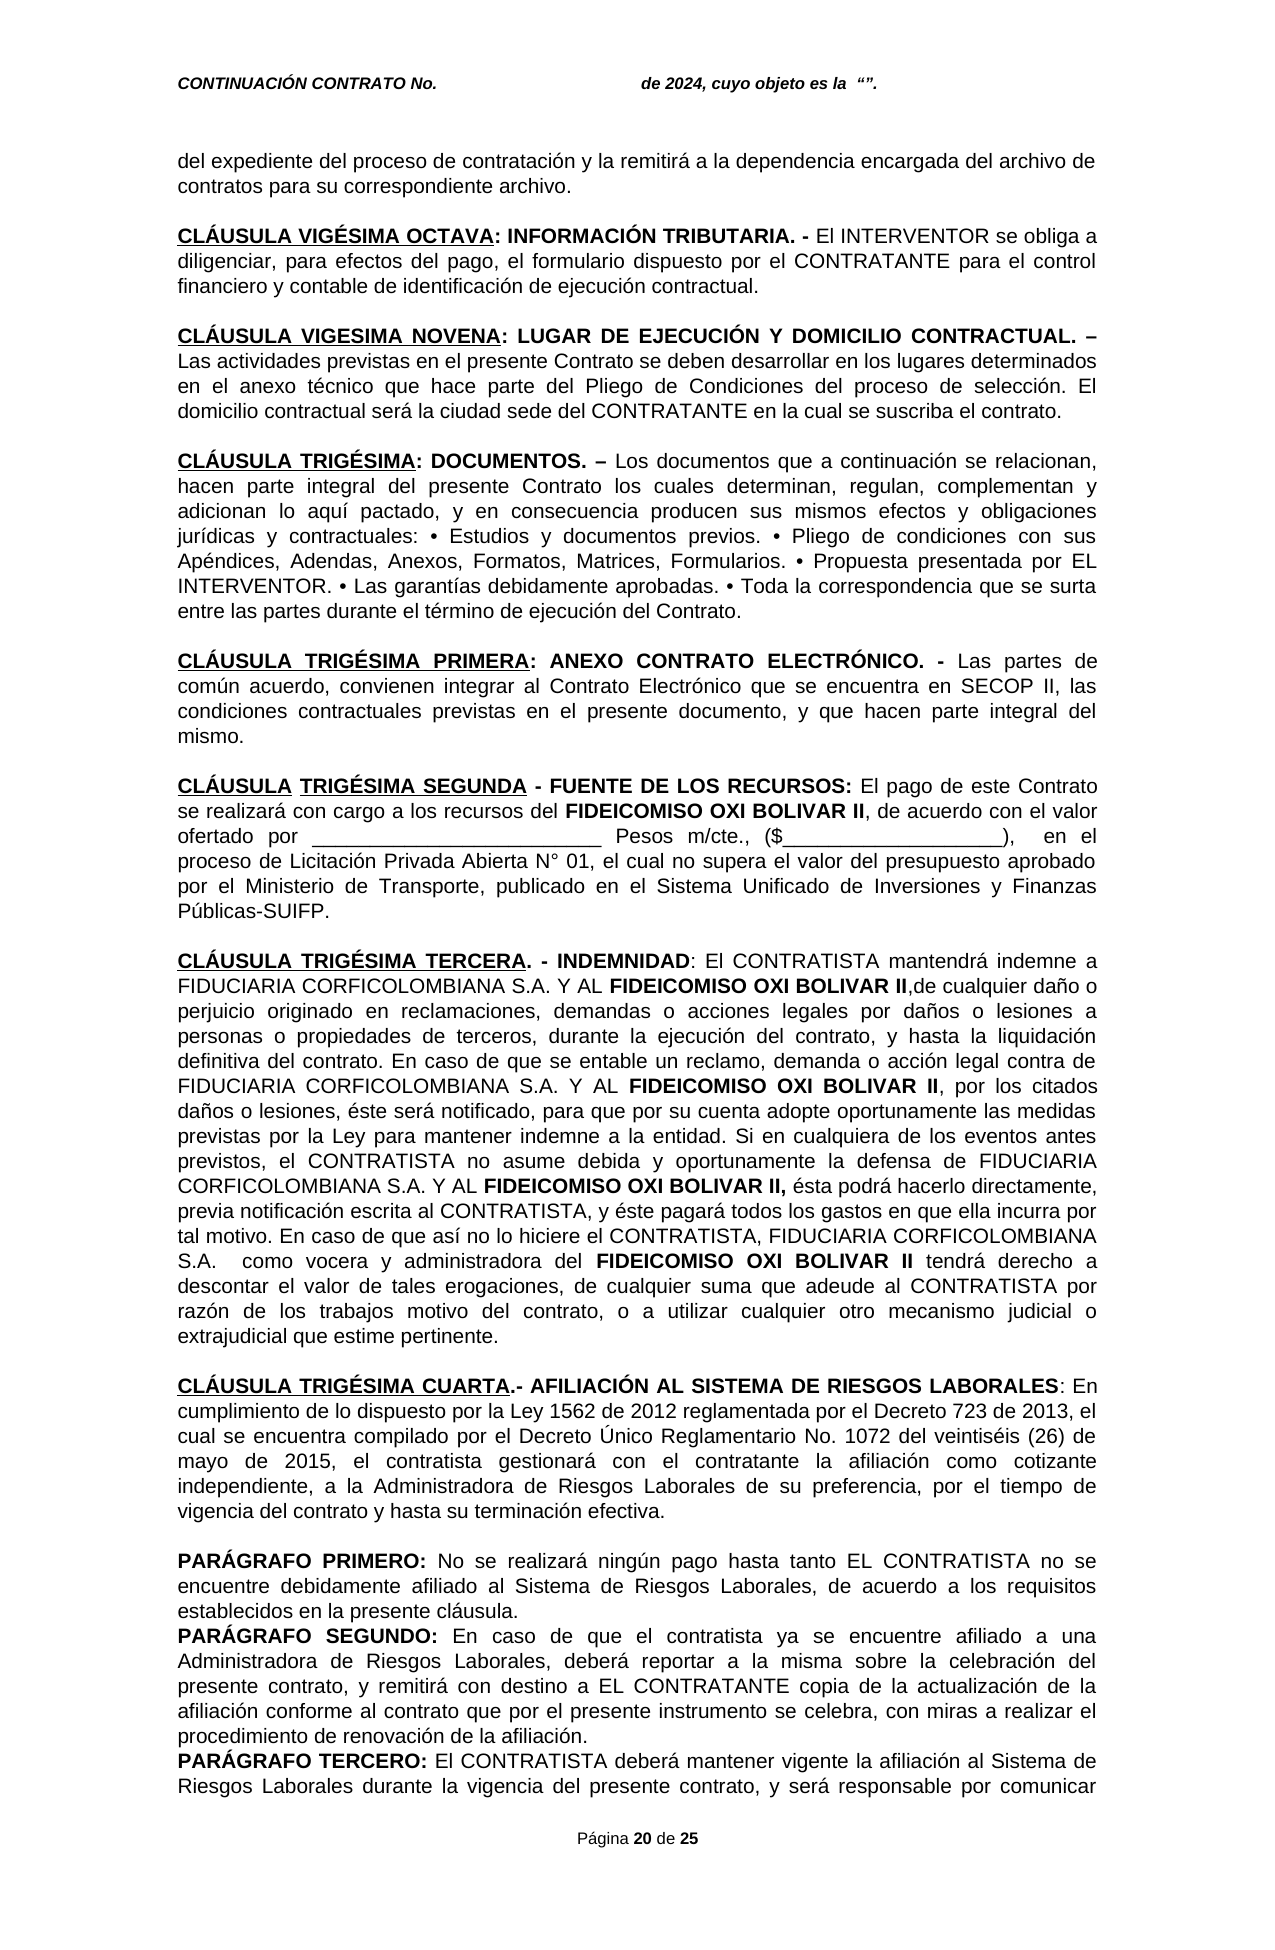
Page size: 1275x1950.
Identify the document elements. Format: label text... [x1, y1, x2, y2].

text CLÁUSULA TRIGÉSIMA: DOCUMENTOS. – Los documentos que a continuación se relacionan, hacen parte integral del presente Contrato los cuales determinan, regulan, complementan y adicionan lo aquí pactado, y en consecuencia producen sus mismos efectos y obligaciones jurídicas y contractuales: • Estudios y documentos previos. • Pliego de condiciones con sus Apéndices, Adendas, Anexos, Formatos, Matrices, Formularios. • Propuesta presentada por EL INTERVENTOR. • Las garantías debidamente aprobadas. • Toda la correspondencia que se surta entre las partes durante el término de ejecución del Contrato. [177, 448, 1098, 623]
text PARÁGRAFO SEGUNDO: En caso de que el contratista ya se encuentre afiliado a una Administradora de Riesgos Laborales, deberá reportar a la misma sobre la celebración del presente contrato, y remitirá con destino a EL CONTRATANTE copia de la actualización de la afiliación conforme al contrato que por el presente instrumento se celebra, con miras a realizar el procedimiento de renovación de la afiliación. [177, 1623, 1098, 1748]
text CLÁUSULA TRIGÉSIMA TERCERA. - INDEMNIDAD: El CONTRATISTA mantendrá indemne a FIDUCIARIA CORFICOLOMBIANA S.A. Y AL FIDEICOMISO OXI BOLIVAR II,de cualquier daño o perjuicio originado en reclamaciones, demandas o acciones legales por daños o lesiones a personas o propiedades de terceros, durante la ejecución del contrato, y hasta la liquidación definitiva del contrato. En caso de que se entable un reclamo, demanda o acción legal contra de FIDUCIARIA CORFICOLOMBIANA S.A. Y AL FIDEICOMISO OXI BOLIVAR II, por los citados daños o lesiones, éste será notificado, para que por su cuenta adopte oportunamente las medidas previstas por la Ley para mantener indemne a la entidad. Si en cualquiera de los eventos antes previstos, el CONTRATISTA no asume debida y oportunamente la defensa de FIDUCIARIA CORFICOLOMBIANA S.A. Y AL FIDEICOMISO OXI BOLIVAR II, ésta podrá hacerlo directamente, previa notificación escrita al CONTRATISTA, y éste pagará todos los gastos en que ella incurra por tal motivo. En caso de que así no lo hiciere el CONTRATISTA, FIDUCIARIA CORFICOLOMBIANA S.A. como vocera y administradora del FIDEICOMISO OXI BOLIVAR II tendrá derecho a descontar el valor de tales erogaciones, de cualquier suma que adeude al CONTRATISTA por razón de los trabajos motivo del contrato, o a utilizar cualquier otro mecanismo judicial o extrajudicial que estime pertinente. [177, 948, 1098, 1348]
text PARÁGRAFO PRIMERO: No se realizará ningún pago hasta tanto EL CONTRATISTA no se encuentre debidamente afiliado al Sistema de Riesgos Laborales, de acuerdo a los requisitos establecidos en la presente cláusula. [177, 1548, 1098, 1623]
text CLÁUSULA VIGESIMA NOVENA: LUGAR DE EJECUCIÓN Y DOMICILIO CONTRACTUAL. – Las actividades previstas en el presente Contrato se deben desarrollar en los lugares determinados en el anexo técnico que hace parte del Pliego de Condiciones del proceso de selección. El domicilio contractual será la ciudad sede del CONTRATANTE en la cual se suscriba el contrato. [177, 323, 1098, 423]
text CLÁUSULA VIGÉSIMA OCTAVA: INFORMACIÓN TRIBUTARIA. - El INTERVENTOR se obliga a diligenciar, para efectos del pago, el formulario dispuesto por el CONTRATANTE para el control financiero y contable de identificación de ejecución contractual. [177, 223, 1098, 298]
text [177, 1748, 1098, 1798]
text CLÁUSULA TRIGÉSIMA CUARTA.- AFILIACIÓN AL SISTEMA DE RIESGOS LABORALES: En cumplimiento de lo dispuesto por la Ley 1562 de 2012 reglamentada por el Decreto 723 de 2013, el cual se encuentra compilado por el Decreto Único Reglamentario No. 1072 del veintiséis (26) de mayo de 2015, el contratista gestionará con el contratante la afiliación como cotizante independiente, a la Administradora de Riesgos Laborales de su preferencia, por el tiempo de vigencia del contrato y hasta su terminación efectiva. [177, 1373, 1098, 1523]
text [177, 148, 1098, 198]
text CLÁUSULA TRIGÉSIMA PRIMERA: ANEXO CONTRATO ELECTRÓNICO. - Las partes de común acuerdo, convienen integrar al Contrato Electrónico que se encuentra en SECOP II, las condiciones contractuales previstas en el presente documento, y que hacen parte integral del mismo. [177, 648, 1098, 748]
text CLÁUSULA TRIGÉSIMA SEGUNDA - FUENTE DE LOS RECURSOS: El pago de este Contrato se realizará con cargo a los recursos del FIDEICOMISO OXI BOLIVAR II, de acuerdo con el valor ofertado por _________________________ Pesos m/cte., ($___________________), en el proceso de Licitación Privada Abierta N° 01, el cual no supera el valor del presupuesto aprobado por el Ministerio de Transporte, publicado en el Sistema Unificado de Inversiones y Finanzas Públicas-SUIFP. [177, 773, 1098, 923]
